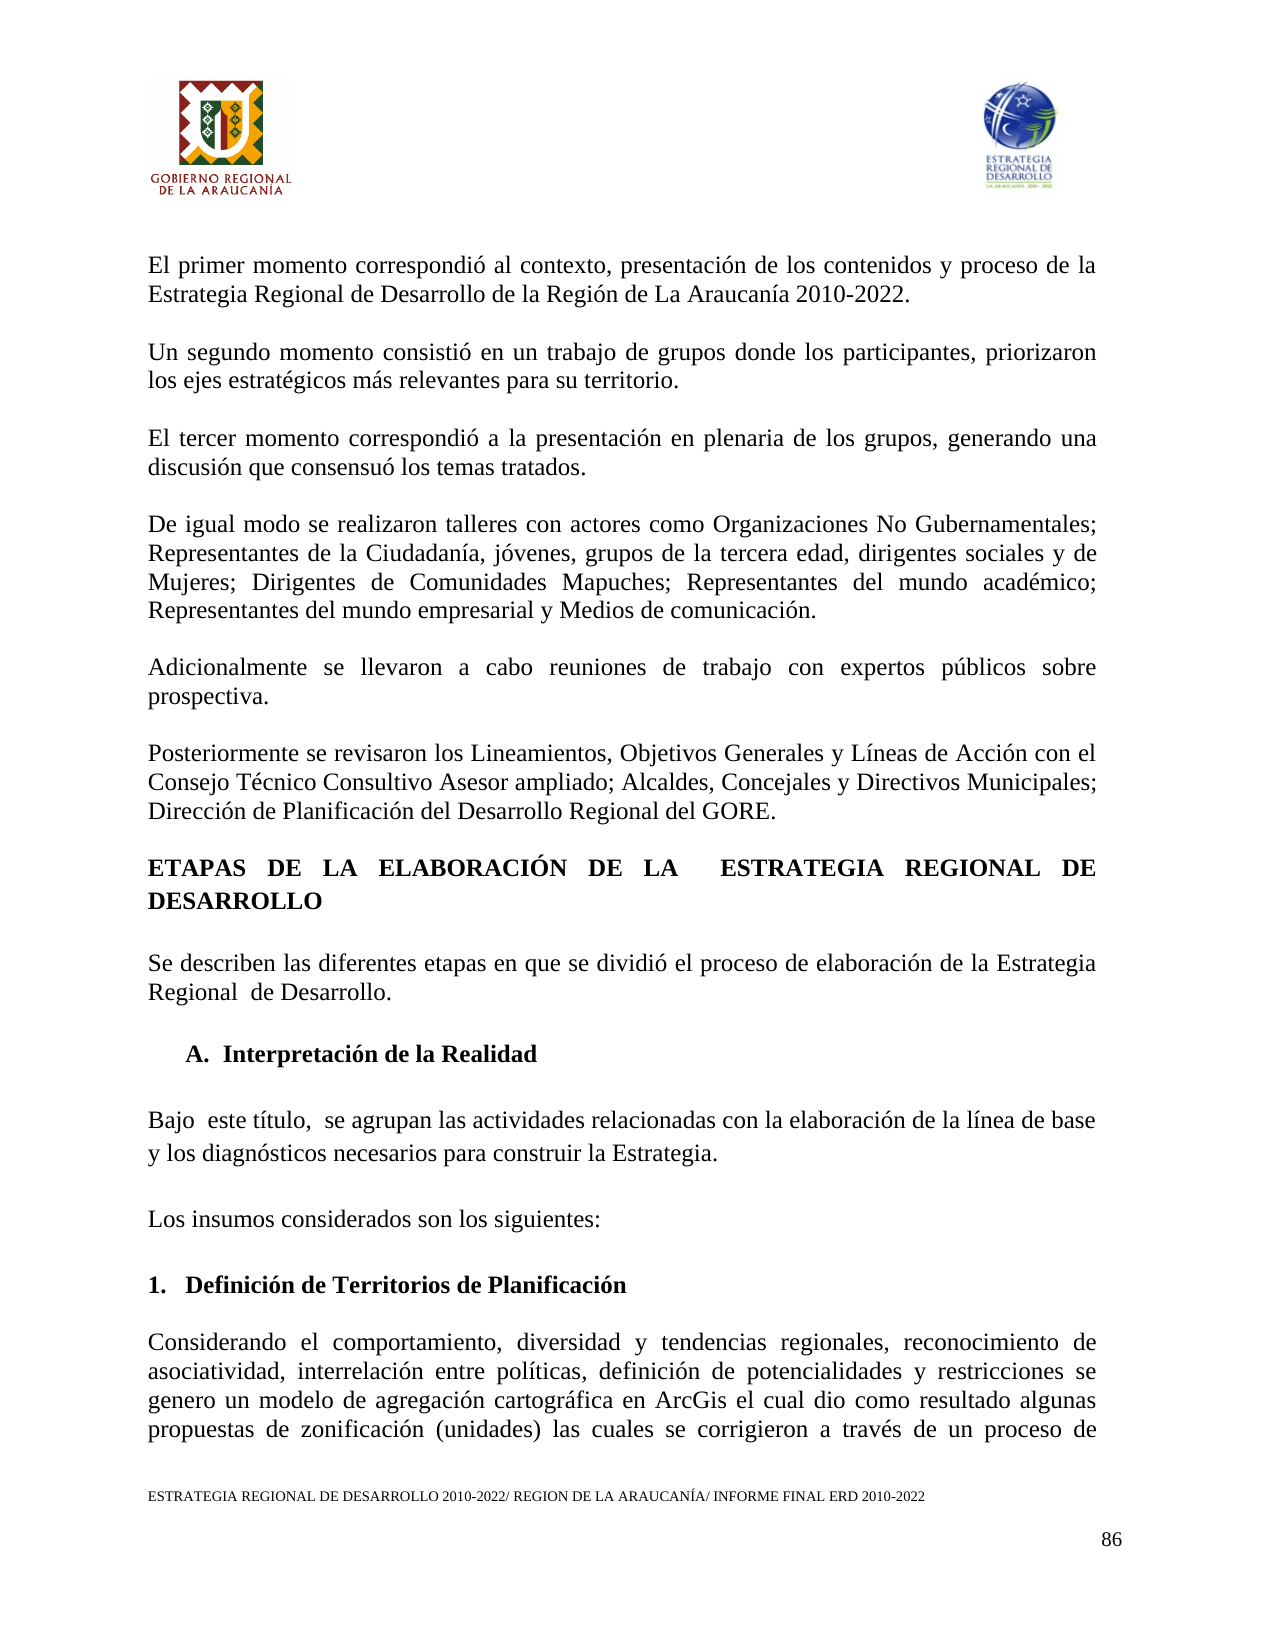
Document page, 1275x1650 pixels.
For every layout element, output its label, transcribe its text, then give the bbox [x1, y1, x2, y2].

picture [147, 75, 294, 197]
text El primer momento correspondió al contexto, presentación de los contenidos y proceso de de Desarrollo de de 2010-2022. [148, 250, 1098, 308]
list Se describen las diferentes etapas en que se dividió el proceso de elaboración de de Desarrollo. [148, 948, 1098, 1006]
picture [975, 73, 1069, 197]
list Definición de Territorios de Planificación [148, 1270, 1098, 1299]
list ETAPAS DE LA ELABORACIÓN DE LA ESTRATEGIA REGIONAL DE DESARROLLO [148, 853, 1098, 915]
text Adicionalmente se llevaron a cabo reuniones de trabajo con expertos públicos sobre prospectiva. [148, 652, 1098, 710]
text Un segundo momento consistió en un trabajo de grupos donde los participantes, priorizaron los ejes estratégicos más relevantes para su territorio. [148, 337, 1098, 394]
list Interpretación de la Realidad [185, 1039, 1098, 1067]
list Bajo este título, se agrupan las actividades relacionadas con la elaboración de la línea de base y los diagnósticos necesarios para construir [148, 1105, 1098, 1167]
text Posteriormente se revisaron los Lineamientos, Objetivos Generales y Líneas de Acción con el Consejo Técnico Consultivo Asesor ampliado; Alcaldes, Concejales y Directivos Municipales; Dirección de Planificación del Desarrollo Regional del GORE. [148, 738, 1098, 825]
text De igual modo se realizaron talleres con actores como Organizaciones No Gubernamentales; Representantes de , jóvenes, grupos de la tercera edad, dirigentes sociales y de Mujeres; Dirigentes de Comunidades Mapuches; Representantes del mundo académico; Representantes del mundo empresarial y Medios de comunicación. [148, 509, 1098, 624]
text El tercer momento correspondió a la presentación en plenaria de los grupos, generando una discusión que consensuó los temas tratados. [148, 423, 1098, 480]
list Los insumos considerados son los siguientes: [148, 1204, 1098, 1233]
